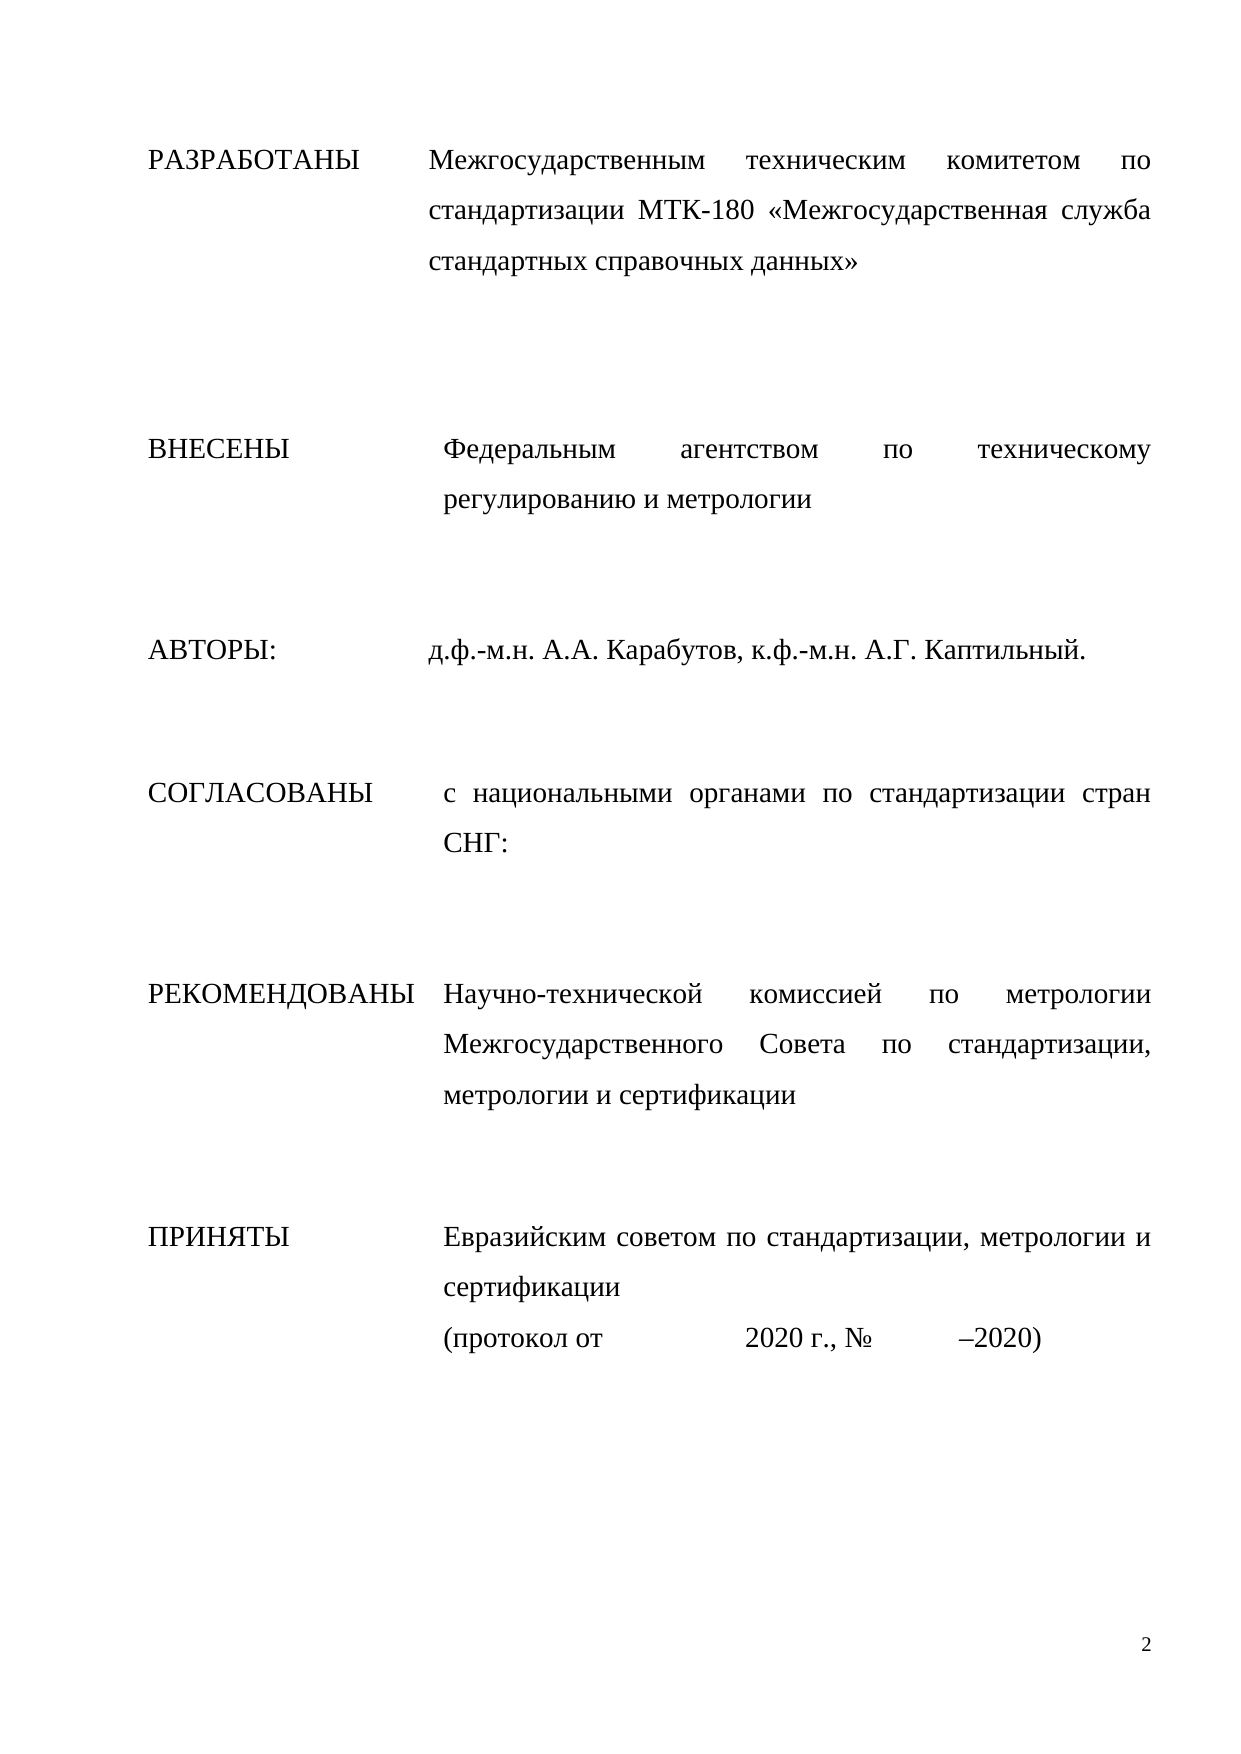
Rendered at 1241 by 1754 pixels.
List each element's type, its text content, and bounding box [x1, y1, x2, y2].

text (протокол от 2020 г., № –2020) [443, 1320, 1152, 1353]
text ПРИНЯТЫ Евразийским советом по стандартизации, метрологии и сертификации [148, 1219, 1152, 1303]
text ВНЕСЕНЫ Федеральным агентством по техническому регулированию и метрологии [148, 431, 1152, 515]
text РЕКОМЕНДОВАНЫ Научно-технической комиссией по метрологии Межгосударственного Совета по стандартизации, метрологии и сертификации [148, 976, 1152, 1110]
text АВТОРЫ: д.ф.-м.н. А.А. Карабутов, к.ф.-м.н. А.Г. Каптильный. [148, 632, 1152, 666]
text СОГЛАСОВАНЫ с национальными органами по стандартизации стран СНГ: [148, 775, 1152, 859]
text РАЗРАБОТАНЫ Межгосударственным техническим комитетом по стандартизации МТК-180 «Межгосударственная служба стандартных справочных данных» [148, 142, 1152, 276]
